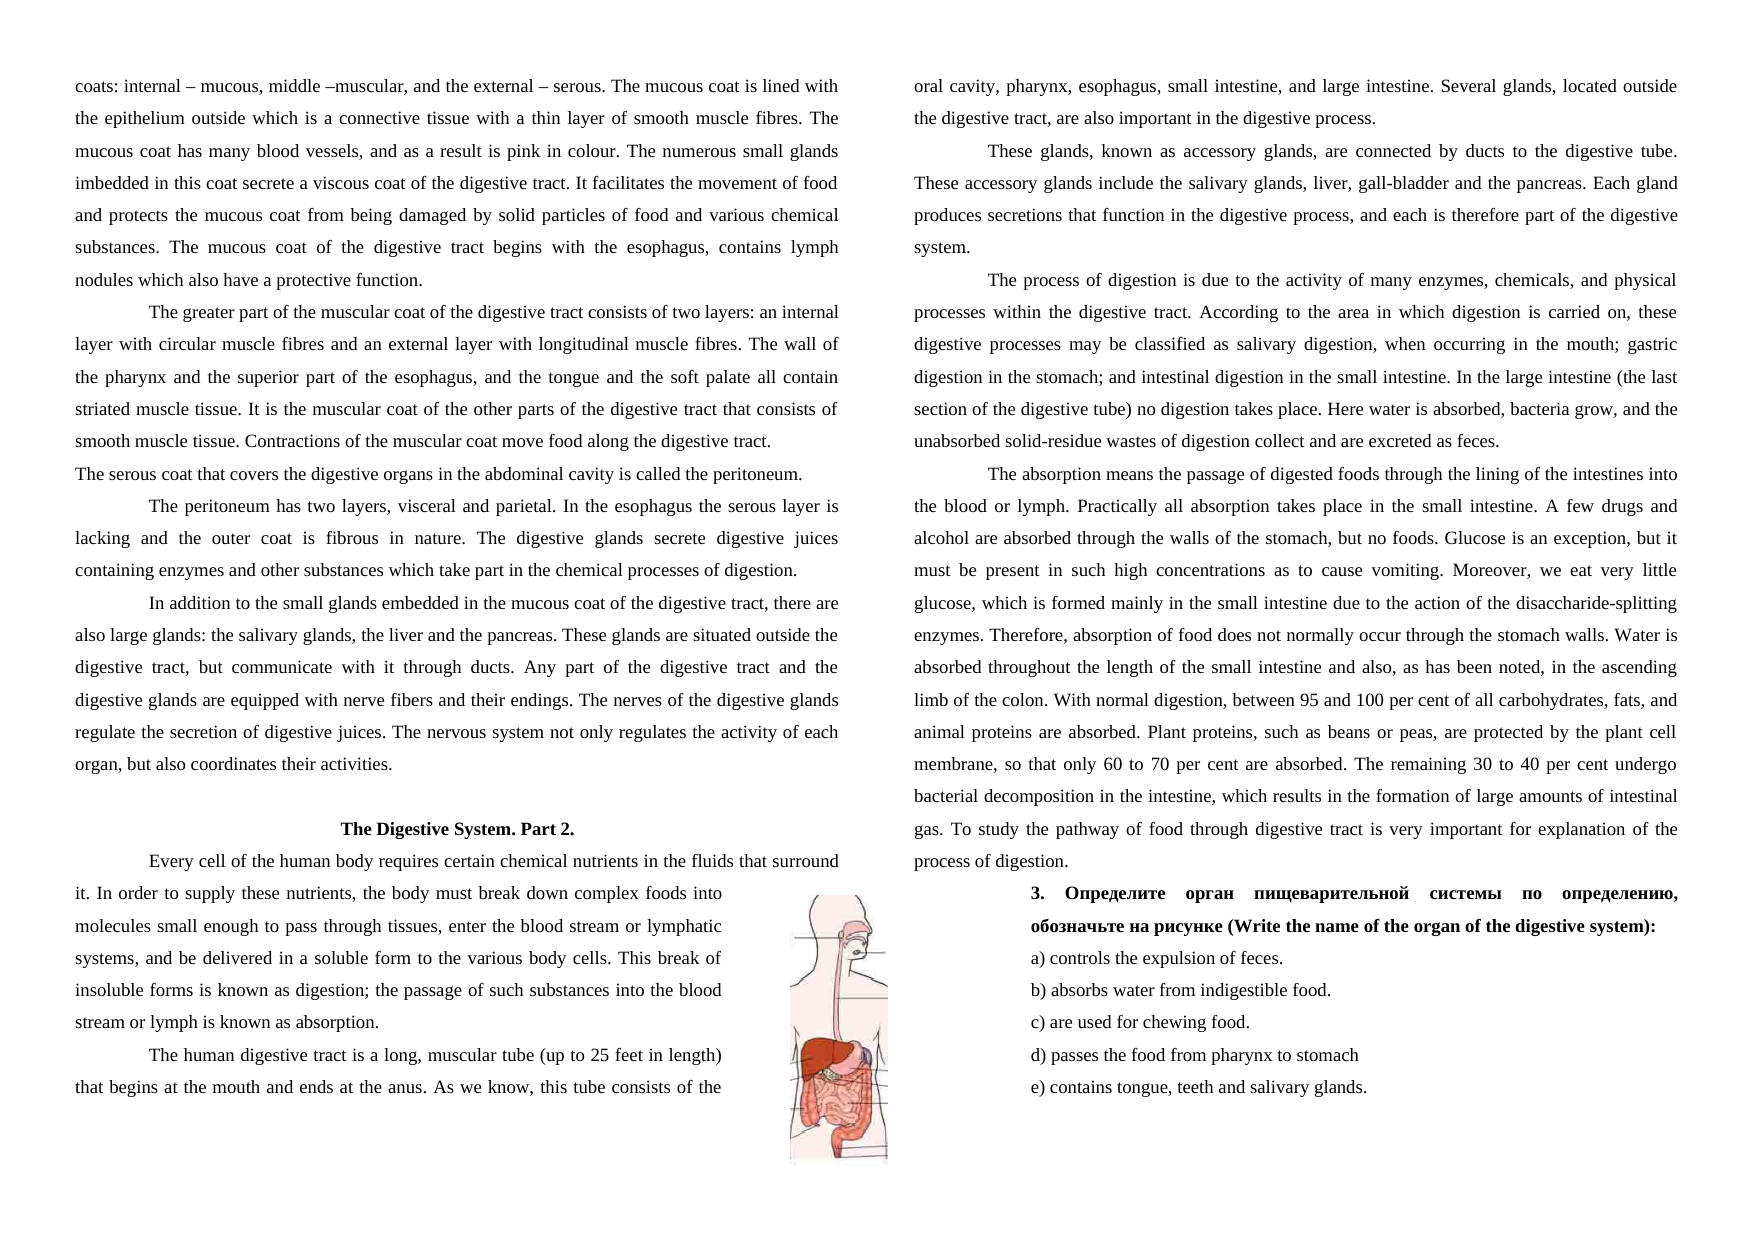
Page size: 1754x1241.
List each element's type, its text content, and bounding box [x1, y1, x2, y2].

text e) contains tongue, teeth and salivary glands. [1012, 1076, 1679, 1098]
text The process of digestion is due to the activity of many enzymes, chemicals, and physical processes within the digestive tract. According to the area in which digestion is carried on, these digestive processes may be classified as salivary digestion, when occurring in the mouth; gastric digestion in the stomach; and intestinal digestion in the small intestine. In the large intestine (the last section of the digestive tube) no digestion takes place. Here water is absorbed, bacteria grow, and the unabsorbed solid-residue wastes of digestion collect and are excreted as feces. [914, 269, 1679, 452]
text These glands, known as accessory glands, are connected by ducts to the digestive tube. These accessory glands include the salivary glands, liver, gall-bladder and the pancreas. Each gland produces secretions that function in the digestive process, and each is therefore part of the digestive system. [914, 139, 1679, 258]
text The greater part of the muscular coat of the digestive tract consists of two layers: an internal layer with circular muscle fibres and an external layer with longitudinal muscle fibres. The wall of the pharynx and the superior part of the esophagus, and the tongue and the soft palate all contain striated muscle tissue. It is the muscular coat of the other parts of the digestive tract that consists of smooth muscle tissue. Contractions of the muscular coat move food along the digestive tract. [75, 301, 840, 452]
text The Digestive System. Part 2. [75, 818, 840, 839]
text b) absorbs water from indigestible food. [1012, 979, 1679, 1001]
text c) are used for chewing food. [1012, 1011, 1679, 1033]
text The human digestive tract is a long, muscular tube (up to 25 feet in length) that begins at the mouth and ends at the anus. As we know, this tube consists of the oral cavity, pharynx, esophagus, small intestine, and large intestine. Several glands, located outside the digestive tract, are also important in the digestive process. [75, 1044, 742, 1098]
picture [742, 885, 1012, 1220]
text The absorption means the passage of digested foods through the lining of the intestines into the blood or lymph. Practically all absorption takes place in the small intestine. A few drugs and alcohol are absorbed through the walls of the stomach, but no foods. Glucose is an exception, but it must be present in such high concentrations as to cause vomiting. Moreover, we eat very little glucose, which is formed mainly in the small intestine due to the action of the disaccharide-splitting enzymes. Therefore, absorption of food does not normally occur through the stomach walls. Water is absorbed throughout the length of the small intestine and also, as has been noted, in the ascending limb of the colon. With normal digestion, between 95 and 100 per cent of all carbohydrates, fats, and animal proteins are absorbed. Plant proteins, such as beans or peas, are protected by the plant cell membrane, so that only 60 to 70 per cent are absorbed. The remaining 30 to 40 per cent undergo bacterial decomposition in the intestine, which results in the formation of large amounts of intestinal gas. To study the pathway of food through digestive tract is very important for explanation of the process of digestion. [914, 462, 1679, 872]
text The human digestive tract is a long, muscular tube (up to 25 feet in length) that begins at the mouth and ends at the anus. As we know, this tube consists of the oral cavity, pharynx, esophagus, small intestine, and large intestine. Several glands, located outside the digestive tract, are also important in the digestive process. [914, 75, 1679, 129]
text d) passes the food from pharynx to stomach [1012, 1044, 1679, 1065]
text The serous coat that covers the digestive organs in the abdominal cavity is called the peritoneum. [75, 462, 840, 484]
text In addition to the small glands embedded in the mucous coat of the digestive tract, there are also large glands: the salivary glands, the liver and the pancreas. These glands are situated outside the digestive tract, but communicate with it through ducts. Any part of the digestive tract and the digestive glands are equipped with nerve fibers and their endings. The nerves of the digestive glands regulate the secretion of digestive juices. The nervous system not only regulates the activity of each organ, but also coordinates their activities. [75, 592, 840, 775]
text a) controls the expulsion of feces. [1012, 947, 1679, 968]
text The peritoneum has two layers, visceral and parietal. In the esophagus the serous layer is lacking and the outer coat is fibrous in nature. The digestive glands secrete digestive juices containing enzymes and other substances which take part in the chemical processes of digestion. [75, 495, 840, 581]
text 3. Определите орган пищеварительной системы по определению, обозначьте на рисунке (Write the name of the organ of the digestive system): [914, 882, 1679, 936]
text Every cell of the human body requires certain chemical nutrients in the fluids that surround it. In order to supply these nutrients, the body must break down complex foods into molecules small enough to pass through tissues, enter the blood stream or lymphatic systems, and be delivered in a soluble form to the various body cells. This break of insoluble forms is known as digestion; the passage of such substances into the blood stream or lymph is known as absorption. [75, 850, 840, 1033]
